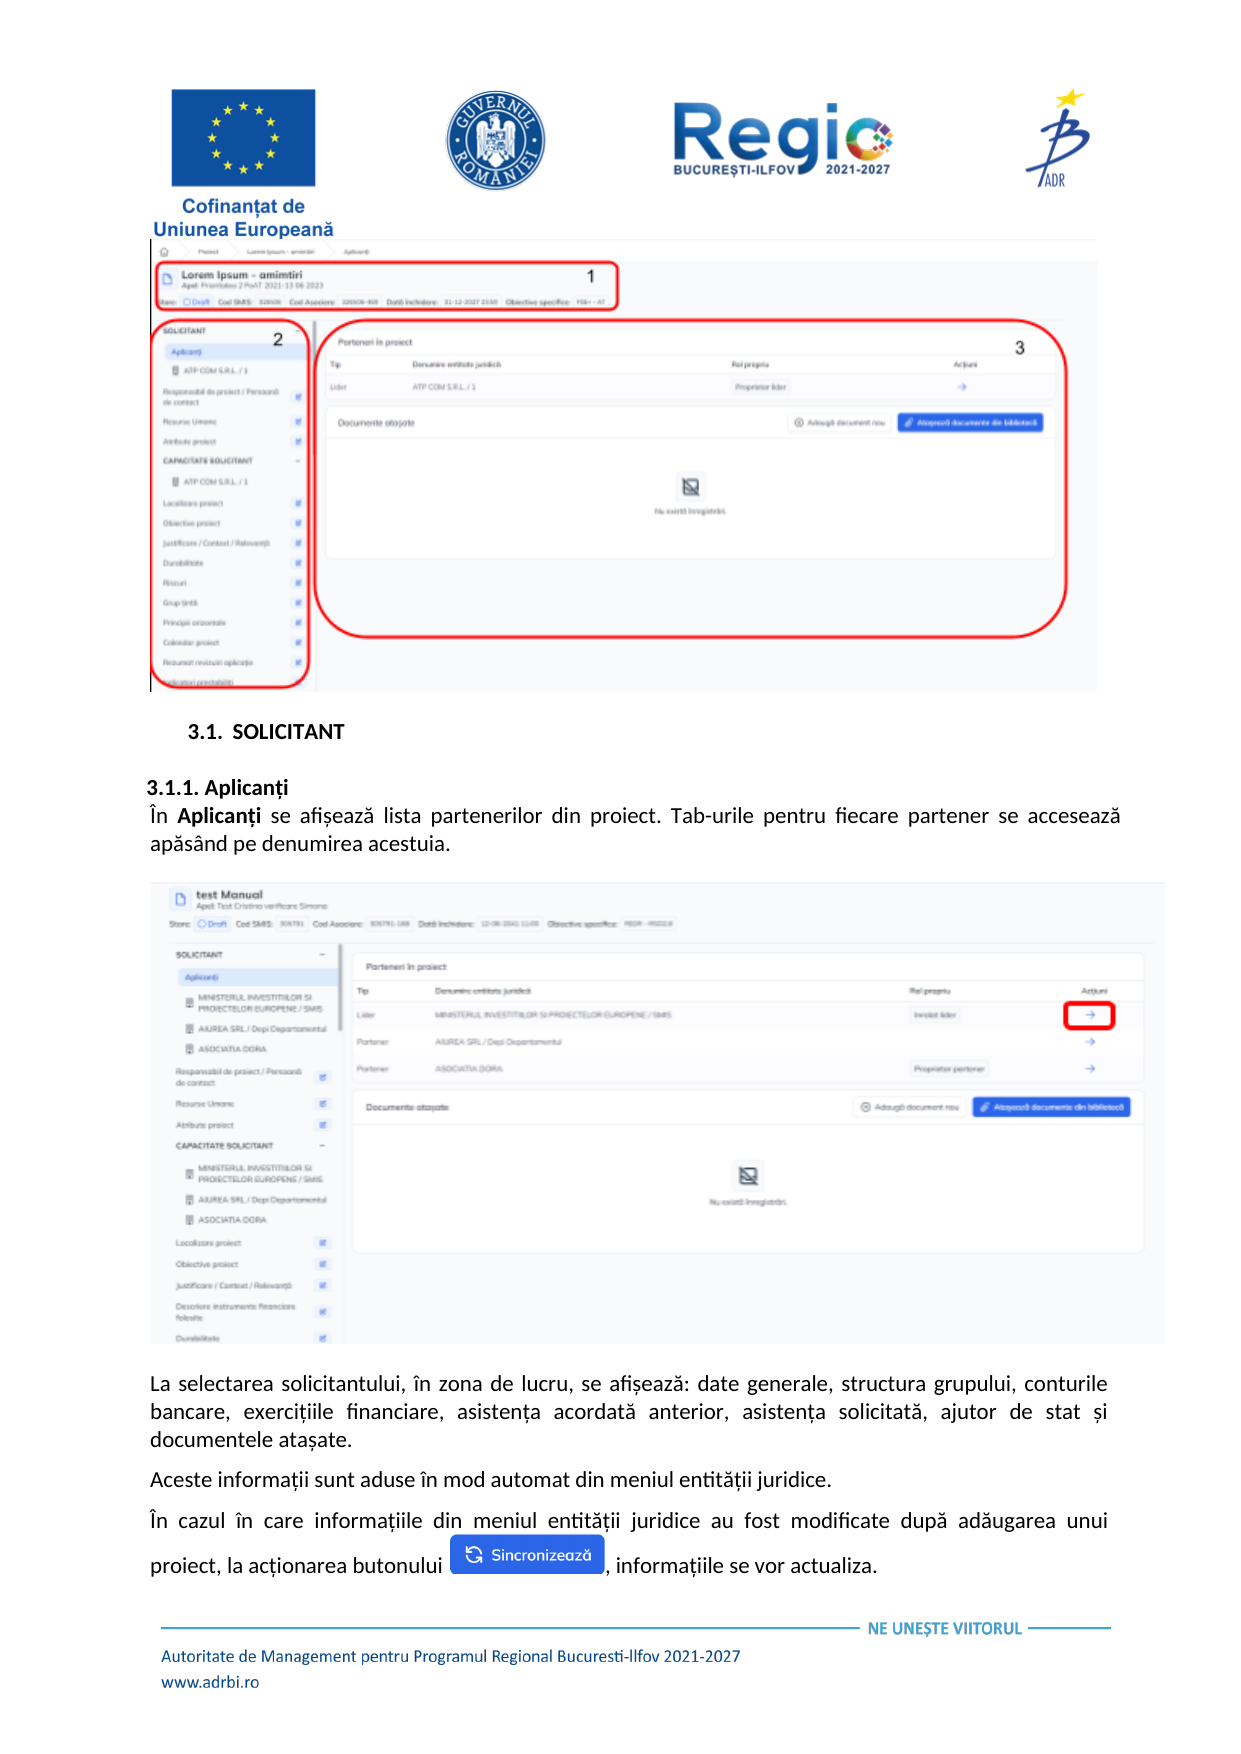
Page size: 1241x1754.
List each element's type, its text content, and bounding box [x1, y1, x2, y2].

picture [150, 88, 1092, 239]
subtitle 3.1.1. Aplicanți [146, 773, 1122, 801]
picture [161, 1622, 1112, 1688]
text În Aplicanți se afișează lista partenerilor din proiect. Tab-urile pentru fiecare partener se accesează apăsând pe denumirea acestuia. [150, 801, 1122, 857]
text În cazul în care informațiile din meniul entității juridice au fost modificate după adăugarea unui proiect, la acționarea butonului , informațiile se vor actualiza. [150, 1506, 1110, 1580]
text Aceste informații sunt aduse în mod automat din meniul entității juridice. [150, 1466, 1110, 1493]
text La selectarea solicitantului, în zona de lucru, se afișează: date generale, structura grupului, conturile bancare, exercițiile financiare, asistența acordată anterior, asistența solicitată, ajutor de stat și documentele atașate. [150, 1369, 1110, 1453]
subtitle SOLICITANT [187, 717, 1122, 745]
